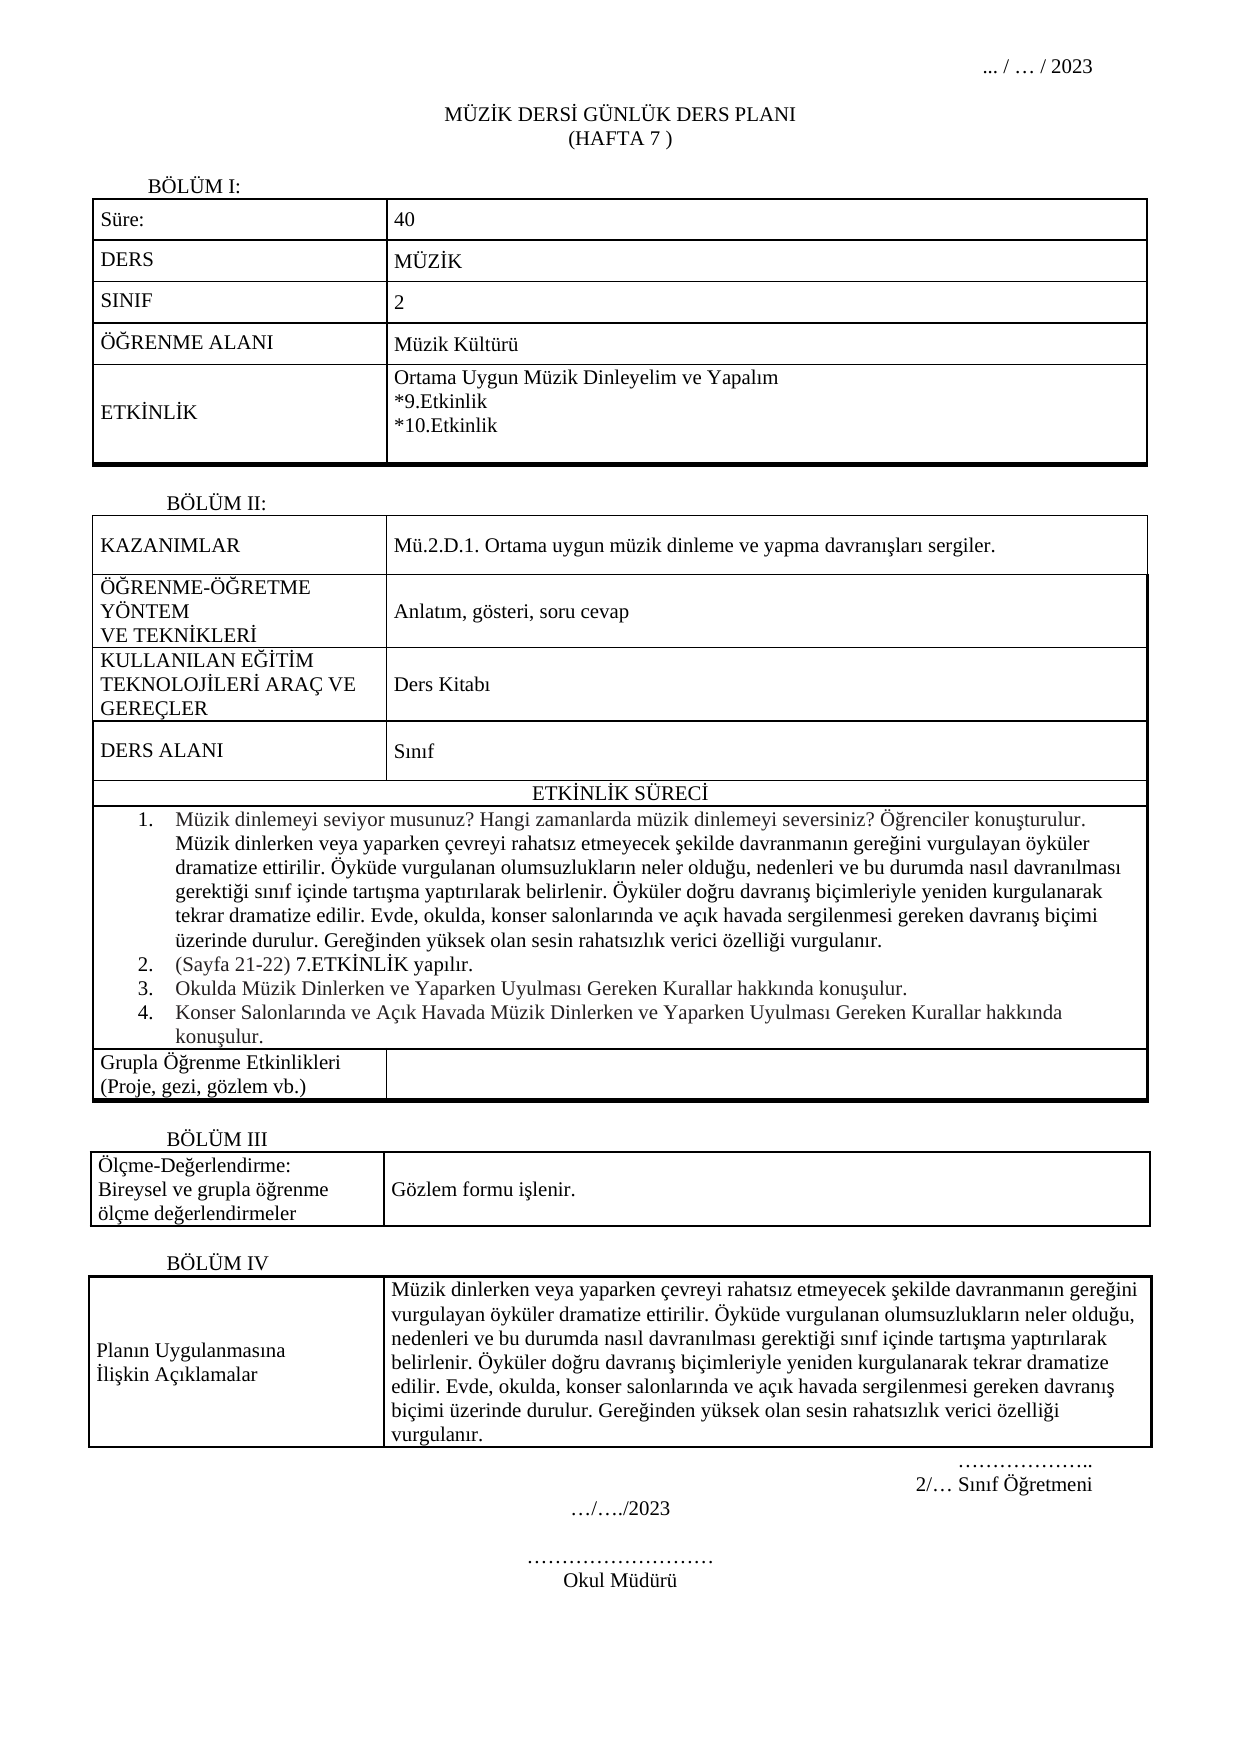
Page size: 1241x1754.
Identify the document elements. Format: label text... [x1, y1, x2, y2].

table_cell MÜZİK [388, 241, 1146, 281]
table_cell Müzik Kültürü [388, 324, 1146, 363]
text ……………………… [148, 1544, 1093, 1568]
table_cell ÖĞRENME ALANI [94, 324, 386, 363]
text …/…./2023 [148, 1496, 1093, 1520]
text 2/… Sınıf Öğretmeni [148, 1472, 1093, 1496]
text ... / … / 2023 [148, 54, 1093, 78]
text Okul Müdürü [148, 1568, 1093, 1592]
table_cell ETKİNLİK SÜRECİ [94, 781, 1146, 805]
table_cell Anlatım, gösteri, soru cevap [387, 575, 1146, 647]
table_header Gözlem formu işlenir. [385, 1153, 1149, 1225]
table_header Ölçme-Değerlendirme: Bireysel ve grupla öğrenme ölçme değerlendirmeler [92, 1153, 383, 1225]
subtitle BÖLÜM IV [148, 1251, 1093, 1275]
text ……………….. [148, 1448, 1093, 1472]
table_cell Müzik dinlemeyi seviyor musunuz? Hangi zamanlarda müzik dinlemeyi seversiniz? Öğrenciler konuşturulur. Müzik dinlerken veya yaparken çevreyi rahatsız etmeyecek şekilde davranmanın gereğini vurgulayan öyküler dramatize ettirilir. Öyküde vurgulanan olumsuzlukların neler olduğu, nedenleri ve bu durumda nasıl davranılması gerektiği sınıf içinde tartışma yaptırılarak belirlenir. Öyküler doğru davranış biçimleriyle yeniden kurgulanarak tekrar dramatize edilir. Evde, okulda, konser salonlarında ve açık havada sergilenmesi gereken davranış biçimi üzerinde durulur. Gereğinden yüksek olan sesin rahatsızlık verici özelliği vurgulanır. (Sayfa 21-22) 7.ETKİNLİK yapılır. Okulda Müzik Dinlerken ve Yaparken Uyulması Gereken Kurallar hakkında konuşulur. Konser Salonlarında ve Açık Havada Müzik Dinlerken ve Yaparken Uyulması Gereken Kurallar hakkında konuşulur. [94, 807, 1146, 1048]
table_cell ETKİNLİK [94, 365, 386, 462]
table_cell [387, 1050, 1146, 1098]
table_cell Sınıf [387, 722, 1146, 779]
table_header 40 [388, 200, 1146, 239]
table_cell ÖĞRENME-ÖĞRETME YÖNTEM VE TEKNİKLERİ [93, 575, 386, 647]
table_cell DERS [94, 241, 386, 281]
text MÜZİK DERSİ GÜNLÜK DERS PLANI [148, 102, 1093, 126]
table_header Süre: [94, 200, 386, 239]
text BÖLÜM II: [148, 491, 1093, 515]
text BÖLÜM I: [148, 174, 1093, 198]
table_header Mü.2.D.1. Ortama uygun müzik dinleme ve yapma davranışları sergiler. [387, 516, 1147, 573]
table_cell Grupla Öğrenme Etkinlikleri (Proje, gezi, gözlem vb.) [94, 1050, 386, 1098]
table_cell KULLANILAN EĞİTİM TEKNOLOJİLERİ ARAÇ VE GEREÇLER [93, 648, 386, 720]
table_header KAZANIMLAR [93, 516, 386, 573]
table_header Planın Uygulanmasına İlişkin Açıklamalar [90, 1278, 383, 1446]
table_cell Ortama Uygun Müzik Dinleyelim ve Yapalım *9.Etkinlik *10.Etkinlik [388, 365, 1146, 462]
subtitle BÖLÜM III [148, 1127, 1093, 1151]
table_cell Ders Kitabı [387, 648, 1146, 720]
text (HAFTA 7 ) [148, 126, 1093, 150]
table_cell SINIF [94, 282, 386, 322]
table_cell DERS ALANI [94, 722, 386, 779]
table_header Müzik dinlerken veya yaparken çevreyi rahatsız etmeyecek şekilde davranmanın gereğini vurgulayan öyküler dramatize ettirilir. Öyküde vurgulanan olumsuzlukların neler olduğu, nedenleri ve bu durumda nasıl davranılması gerektiği sınıf içinde tartışma yaptırılarak belirlenir. Öyküler doğru davranış biçimleriyle yeniden kurgulanarak tekrar dramatize edilir. Evde, okulda, konser salonlarında ve açık havada sergilenmesi gereken davranış biçimi üzerinde durulur. Gereğinden yüksek olan sesin rahatsızlık verici özelliği vurgulanır. [385, 1278, 1150, 1446]
table_cell 2 [388, 282, 1146, 322]
